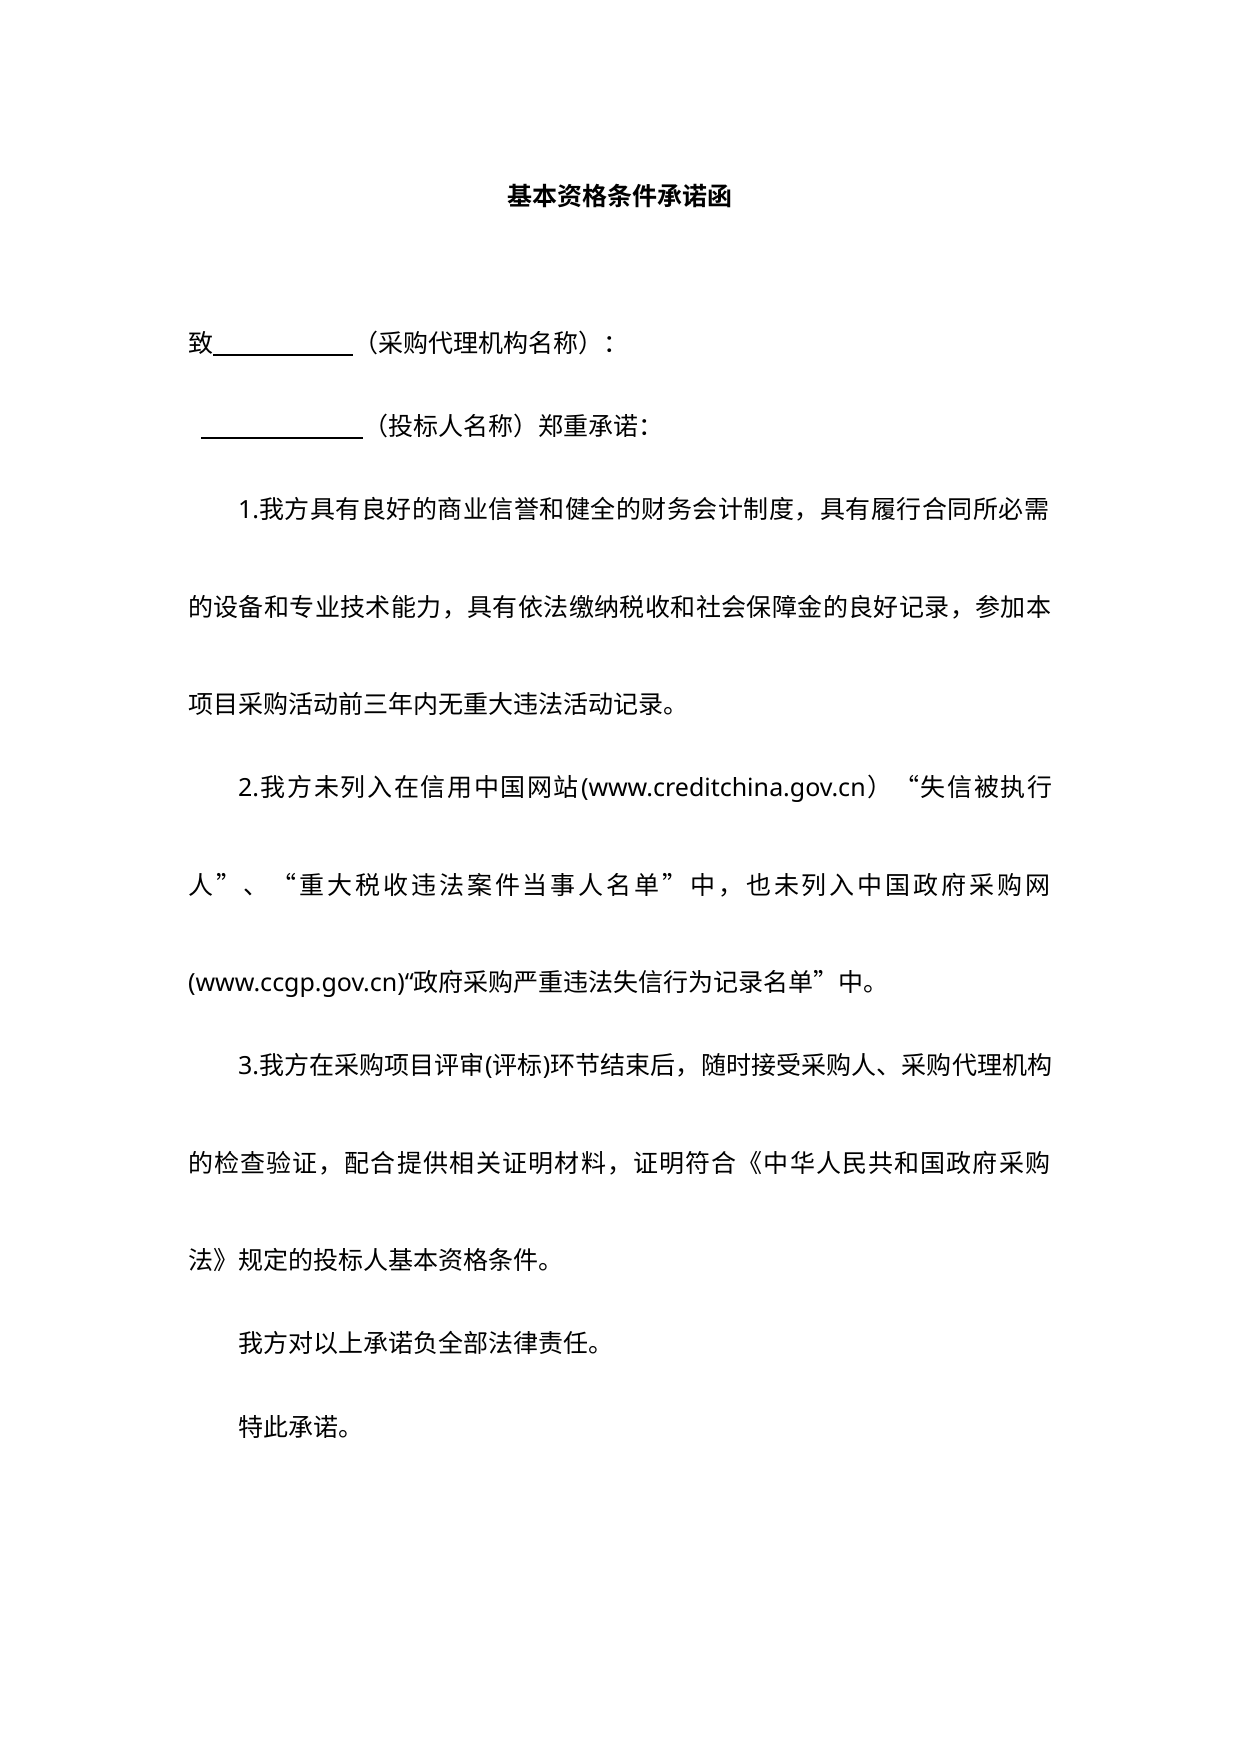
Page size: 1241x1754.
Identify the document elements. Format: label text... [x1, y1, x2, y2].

list 我方对以上承诺负全部法律责任。 [188, 1309, 1052, 1374]
text （投标人名称）郑重承诺： [188, 392, 1052, 457]
list 3.我方在采购项目评审(评标)环节结束后，随时接受采购人、采购代理机构的检查验证，配合提供相关证明材料，证明符合《中华人民共和国政府采购法》规定的投标人基本资格条件。 [188, 1031, 1052, 1291]
list 1.我方具有良好的商业信誉和健全的财务会计制度，具有履行合同所必需的设备和专业技术能力，具有依法缴纳税收和社会保障金的良好记录，参加本项目采购活动前三年内无重大违法活动记录。 [188, 475, 1052, 735]
text 基本资格条件承诺函 [188, 162, 1052, 227]
text 致 （采购代理机构名称）： [188, 309, 1052, 374]
list 2.我方未列入在信用中国网站(www.creditchina.gov.cn）“失信被执行人”、“重大税收违法案件当事人名单”中，也未列入中国政府采购网(www.ccgp.gov.cn)“政府采购严重违法失信行为记录名单”中。 [188, 753, 1052, 1013]
list 特此承诺。 [188, 1393, 1052, 1458]
